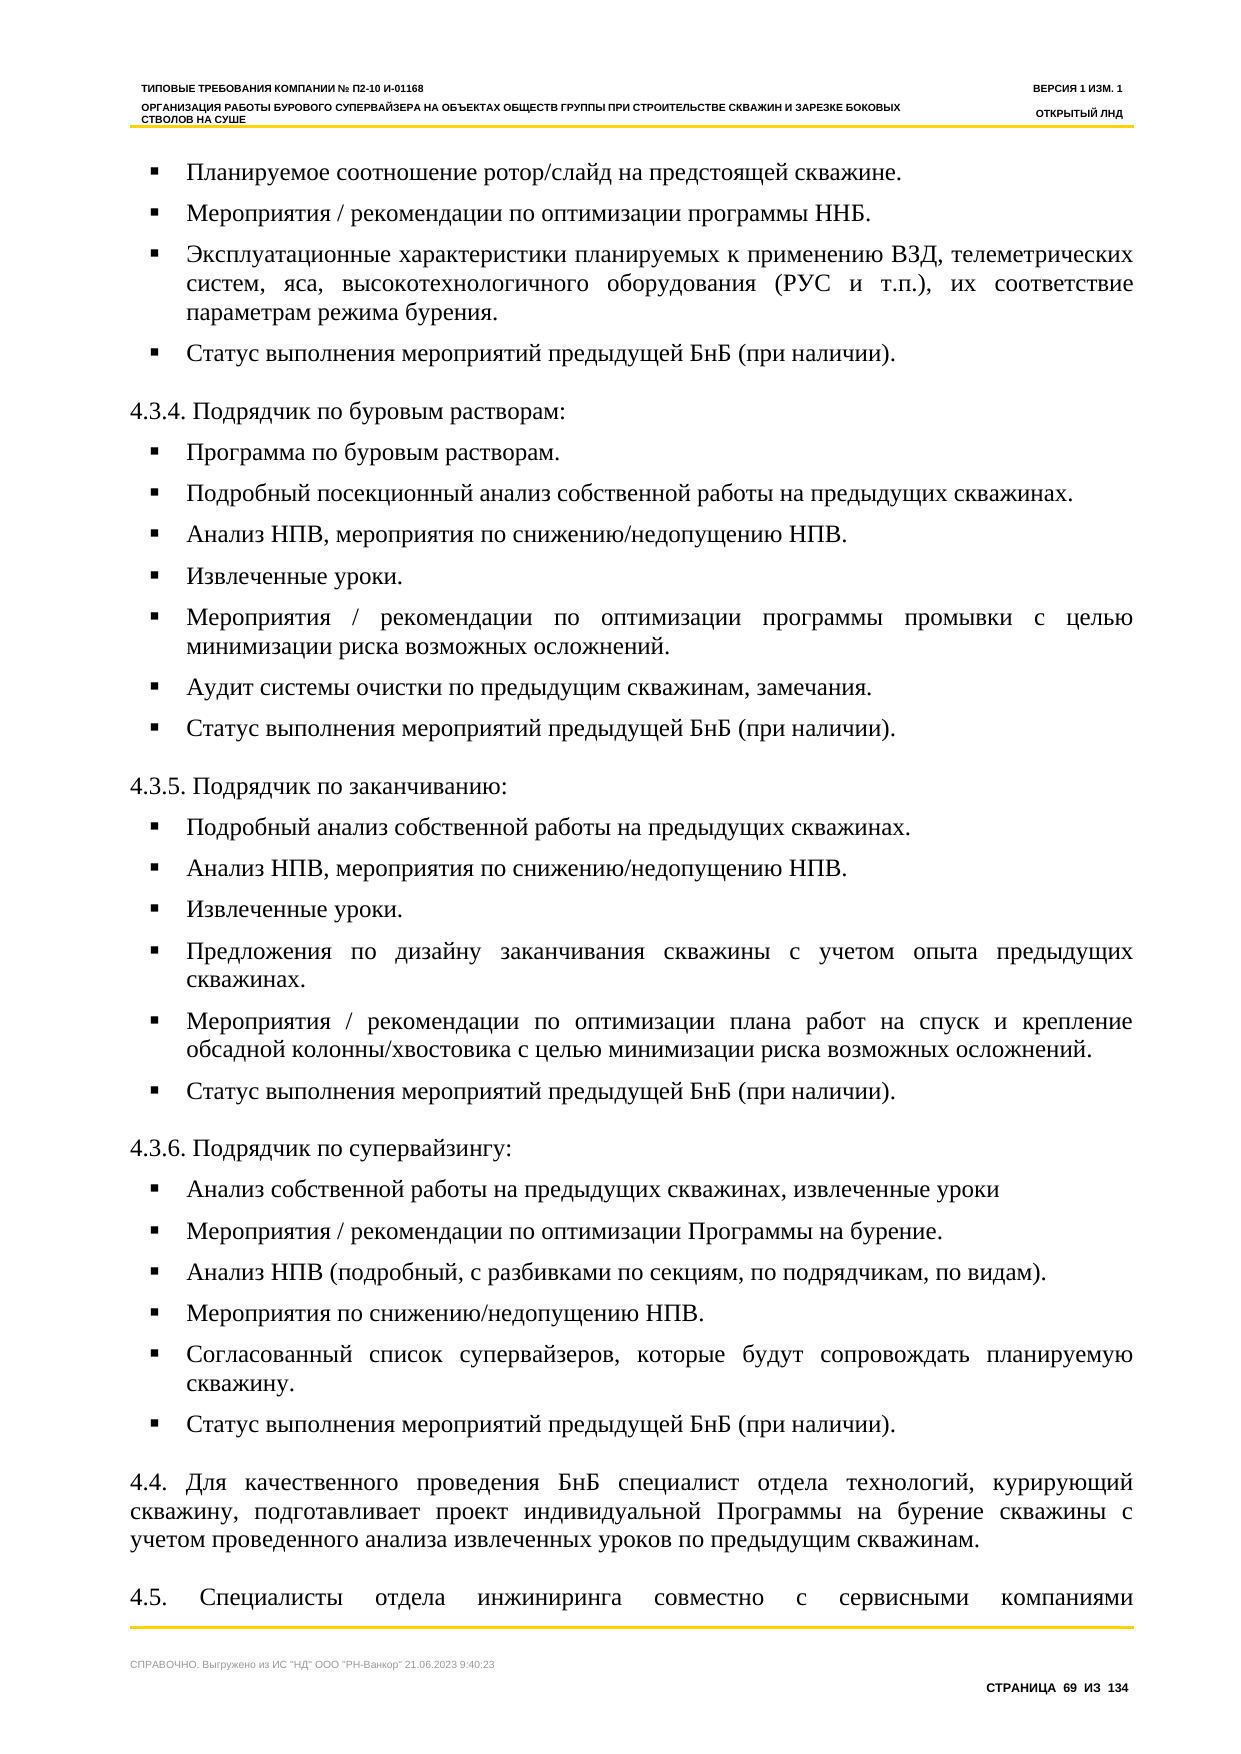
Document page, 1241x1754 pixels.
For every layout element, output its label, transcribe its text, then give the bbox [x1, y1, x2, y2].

list Планируемое соотношение ротор/слайд на предстоящей скважине. [149, 157, 1134, 186]
list Статус выполнения мероприятий предыдущей БнБ (при наличии). [149, 1076, 1134, 1104]
list Эксплуатационные характеристики планируемых к применению ВЗД, телеметрических систем, яса, высокотехнологичного оборудования (РУС и т.п.), их соответствие параметрам режима бурения. [149, 239, 1134, 326]
list Подробный анализ собственной работы на предыдущих скважинах. [149, 812, 1134, 841]
list Извлеченные уроки. [149, 894, 1134, 923]
list Подробный посекционный анализ собственной работы на предыдущих скважинах. [149, 478, 1134, 507]
list Анализ НПВ (подробный, с разбивками по секциям, по подрядчикам, по видам). [149, 1257, 1134, 1286]
text 4.3.4. Подрядчик по буровым растворам: [130, 396, 1134, 424]
list Анализ НПВ, мероприятия по снижению/недопущению НПВ. [149, 853, 1134, 882]
text 4.3.6. Подрядчик по супервайзингу: [130, 1133, 1134, 1162]
list Извлеченные уроки. [149, 561, 1134, 589]
list Мероприятия / рекомендации по оптимизации программы ННБ. [149, 198, 1134, 227]
list Предложения по дизайну заканчивания скважины с учетом опыта предыдущих скважинах. [149, 936, 1134, 993]
list Статус выполнения мероприятий предыдущей БнБ (при наличии). [149, 1409, 1134, 1438]
text 4.3.5. Подрядчик по заканчиванию: [130, 771, 1134, 799]
list Мероприятия по снижению/недопущению НПВ. [149, 1298, 1134, 1327]
list Мероприятия / рекомендации по оптимизации плана работ на спуск и крепление обсадной колонны/хвостовика с целью минимизации риска возможных осложнений. [149, 1006, 1134, 1063]
text 4.4. Для качественного проведения БнБ специалист отдела технологий, курирующий скважину, подготавливает проект индивидуальной Программы на бурение скважины с учетом проведенного анализа извлеченных уроков по предыдущим скважинам. [130, 1467, 1134, 1553]
list Статус выполнения мероприятий предыдущей БнБ (при наличии). [149, 713, 1134, 742]
list Анализ собственной работы на предыдущих скважинах, извлеченные уроки [149, 1174, 1134, 1203]
list Программа по буровым растворам. [149, 437, 1134, 466]
list Аудит системы очистки по предыдущим скважинам, замечания. [149, 672, 1134, 701]
list Согласованный список супервайзеров, которые будут сопровождать планируемую скважину. [149, 1339, 1134, 1397]
list Мероприятия / рекомендации по оптимизации Программы на бурение. [149, 1216, 1134, 1244]
list Анализ НПВ, мероприятия по снижению/недопущению НПВ. [149, 519, 1134, 548]
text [130, 1582, 1134, 1611]
list Мероприятия / рекомендации по оптимизации программы промывки с целью минимизации риска возможных осложнений. [149, 602, 1134, 659]
list Статус выполнения мероприятий предыдущей БнБ (при наличии). [149, 338, 1134, 367]
